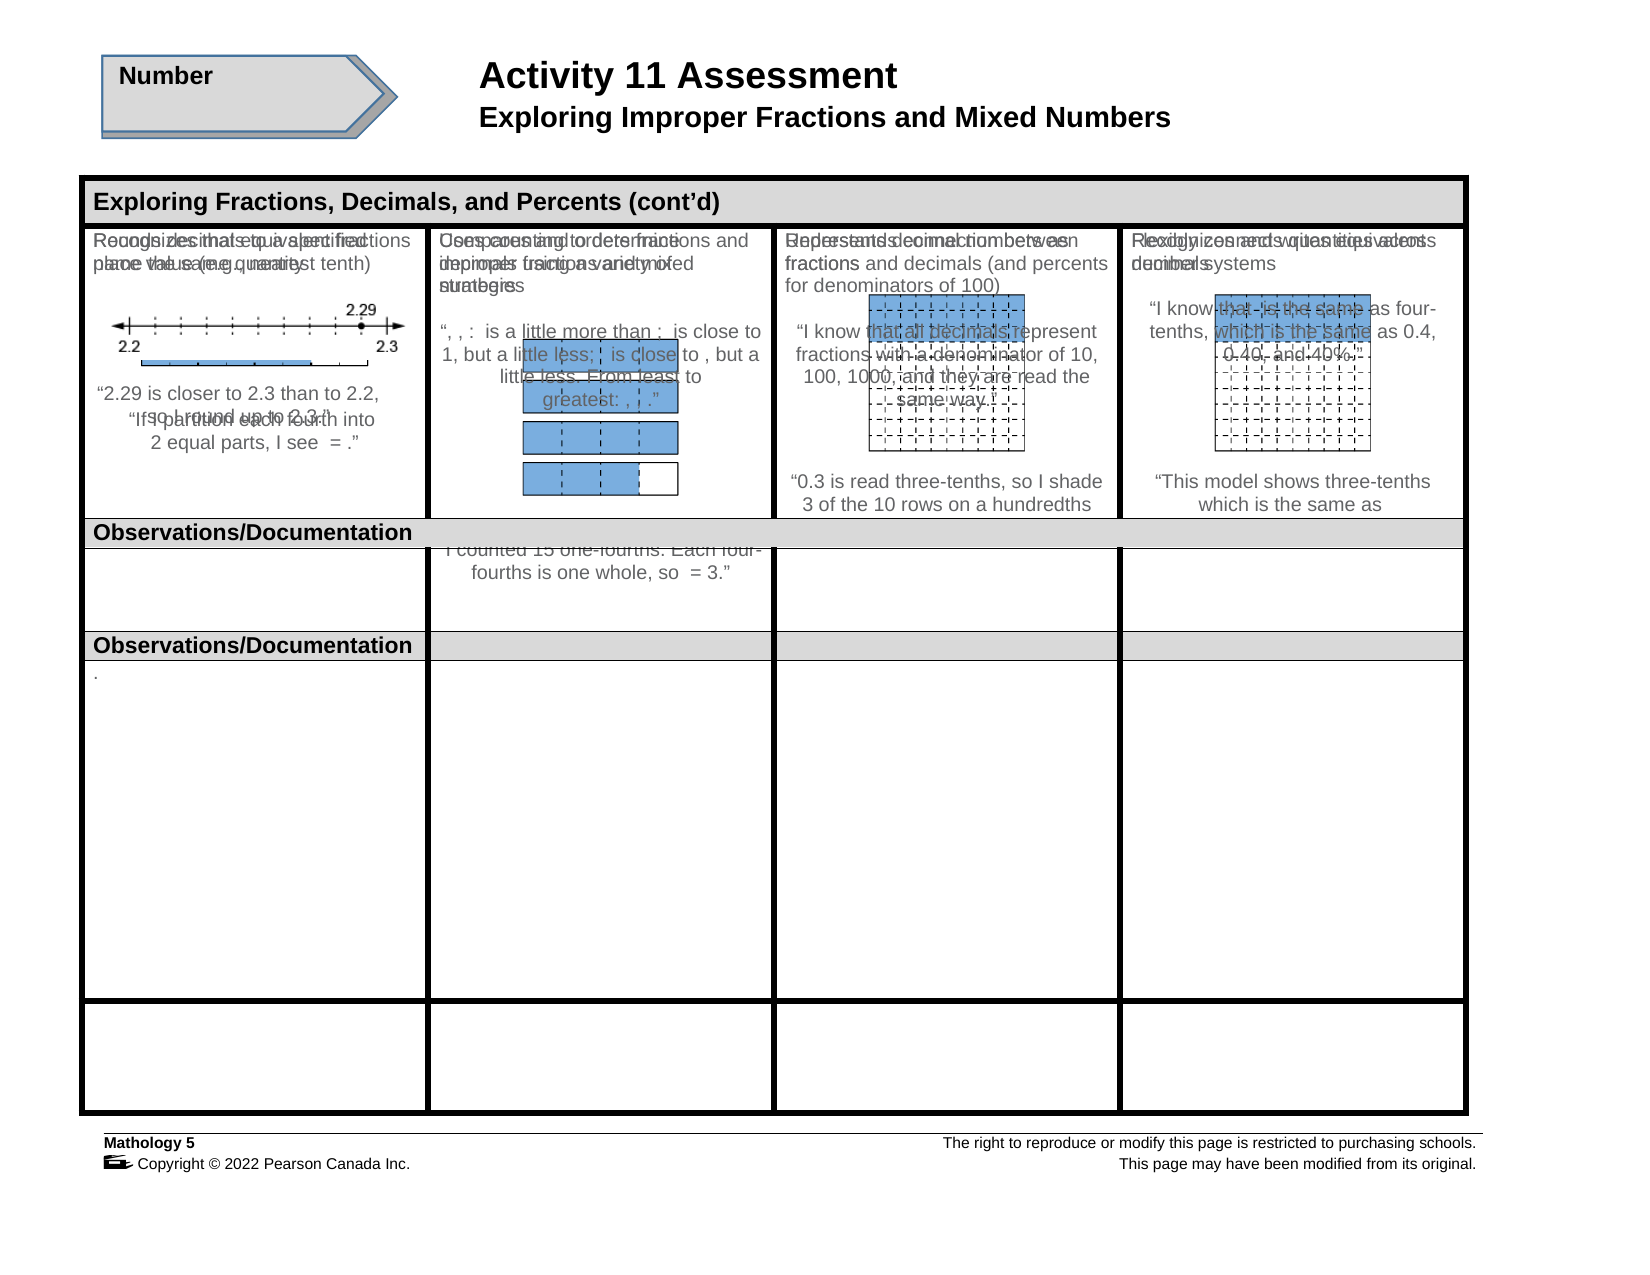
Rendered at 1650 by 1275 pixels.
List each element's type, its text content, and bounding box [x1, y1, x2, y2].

table_cell [777, 1004, 1117, 1110]
table_cell Understands connection between fractions and decimals (and percents for denominators of 100) “I know that all decimals represent fractions with a denominator of 10, 100, 1000, and they are read the same way.” [777, 229, 1117, 518]
picture [92, 297, 423, 360]
table_cell [431, 549, 771, 998]
table_cell [85, 549, 425, 998]
table_cell . [85, 1004, 425, 1110]
table_cell Rounds decimals to a specified place value (e.g., nearest tenth) “2.29 is closer to 2.3 than to 2.2, so I round up to 2.3.” [85, 229, 425, 518]
table_cell [777, 549, 1117, 998]
table_cell Observations/Documentation [85, 519, 1463, 547]
table_cell Compares and orders fractions and decimals using a variety of strategies “, , : is a little more than ; is close to 1, but a little less; is close to , but a little less. From least to greatest: , , .” [431, 229, 771, 518]
table_cell [1123, 549, 1463, 998]
table_cell [431, 1004, 771, 1110]
table_header Exploring Fractions, Decimals, and Percents (cont’d) [85, 181, 1463, 223]
table_cell Flexibly connects quantities across number systems “I know that is the same as four-tenths, which is the same as 0.4, 0.40, and 40%.” [1123, 229, 1463, 518]
table_cell [1123, 1004, 1463, 1110]
picture [103, 1155, 134, 1169]
